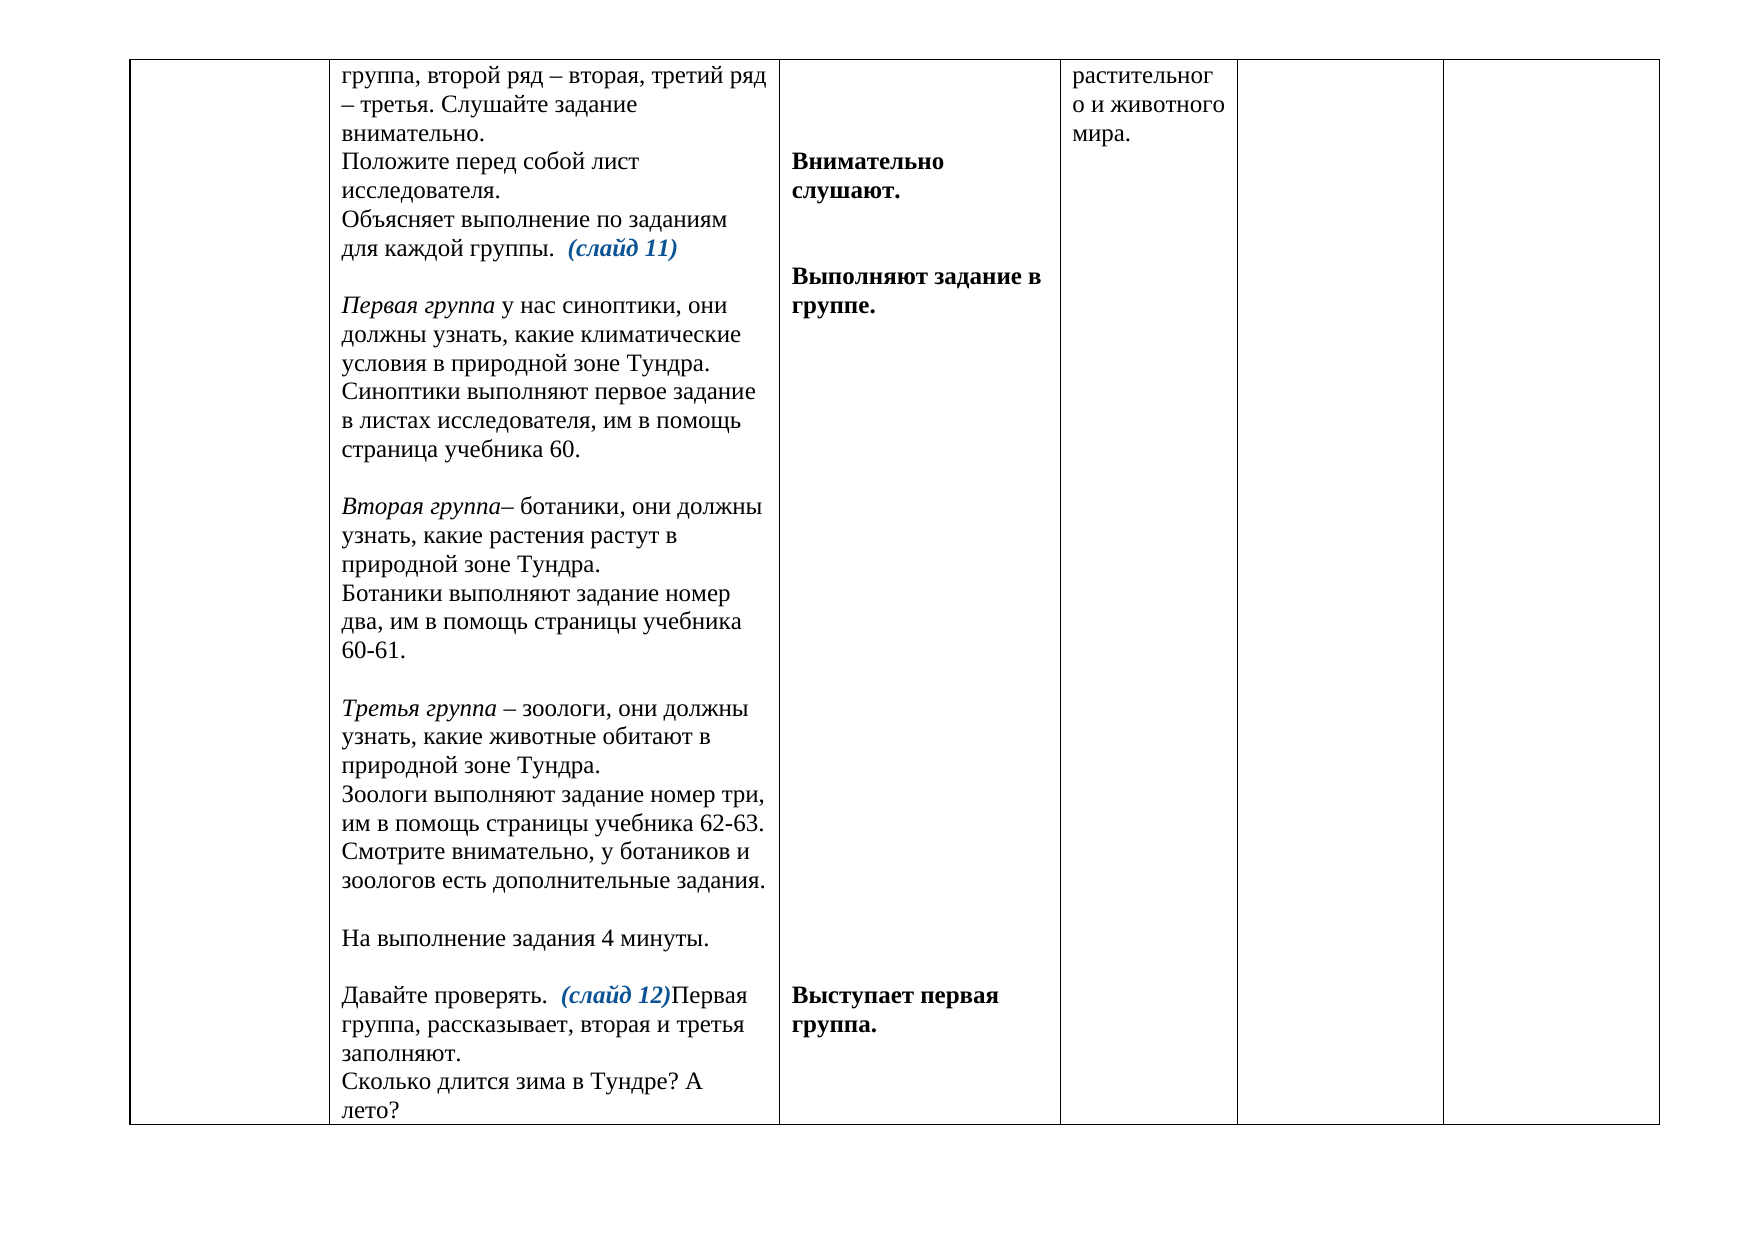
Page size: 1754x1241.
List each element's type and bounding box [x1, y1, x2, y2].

table_cell [1444, 60, 1659, 1124]
table_cell [1238, 60, 1443, 1124]
table_cell [330, 60, 779, 1124]
table_cell [1061, 60, 1237, 1124]
table_cell [131, 60, 329, 1124]
table_cell [780, 60, 1060, 1124]
